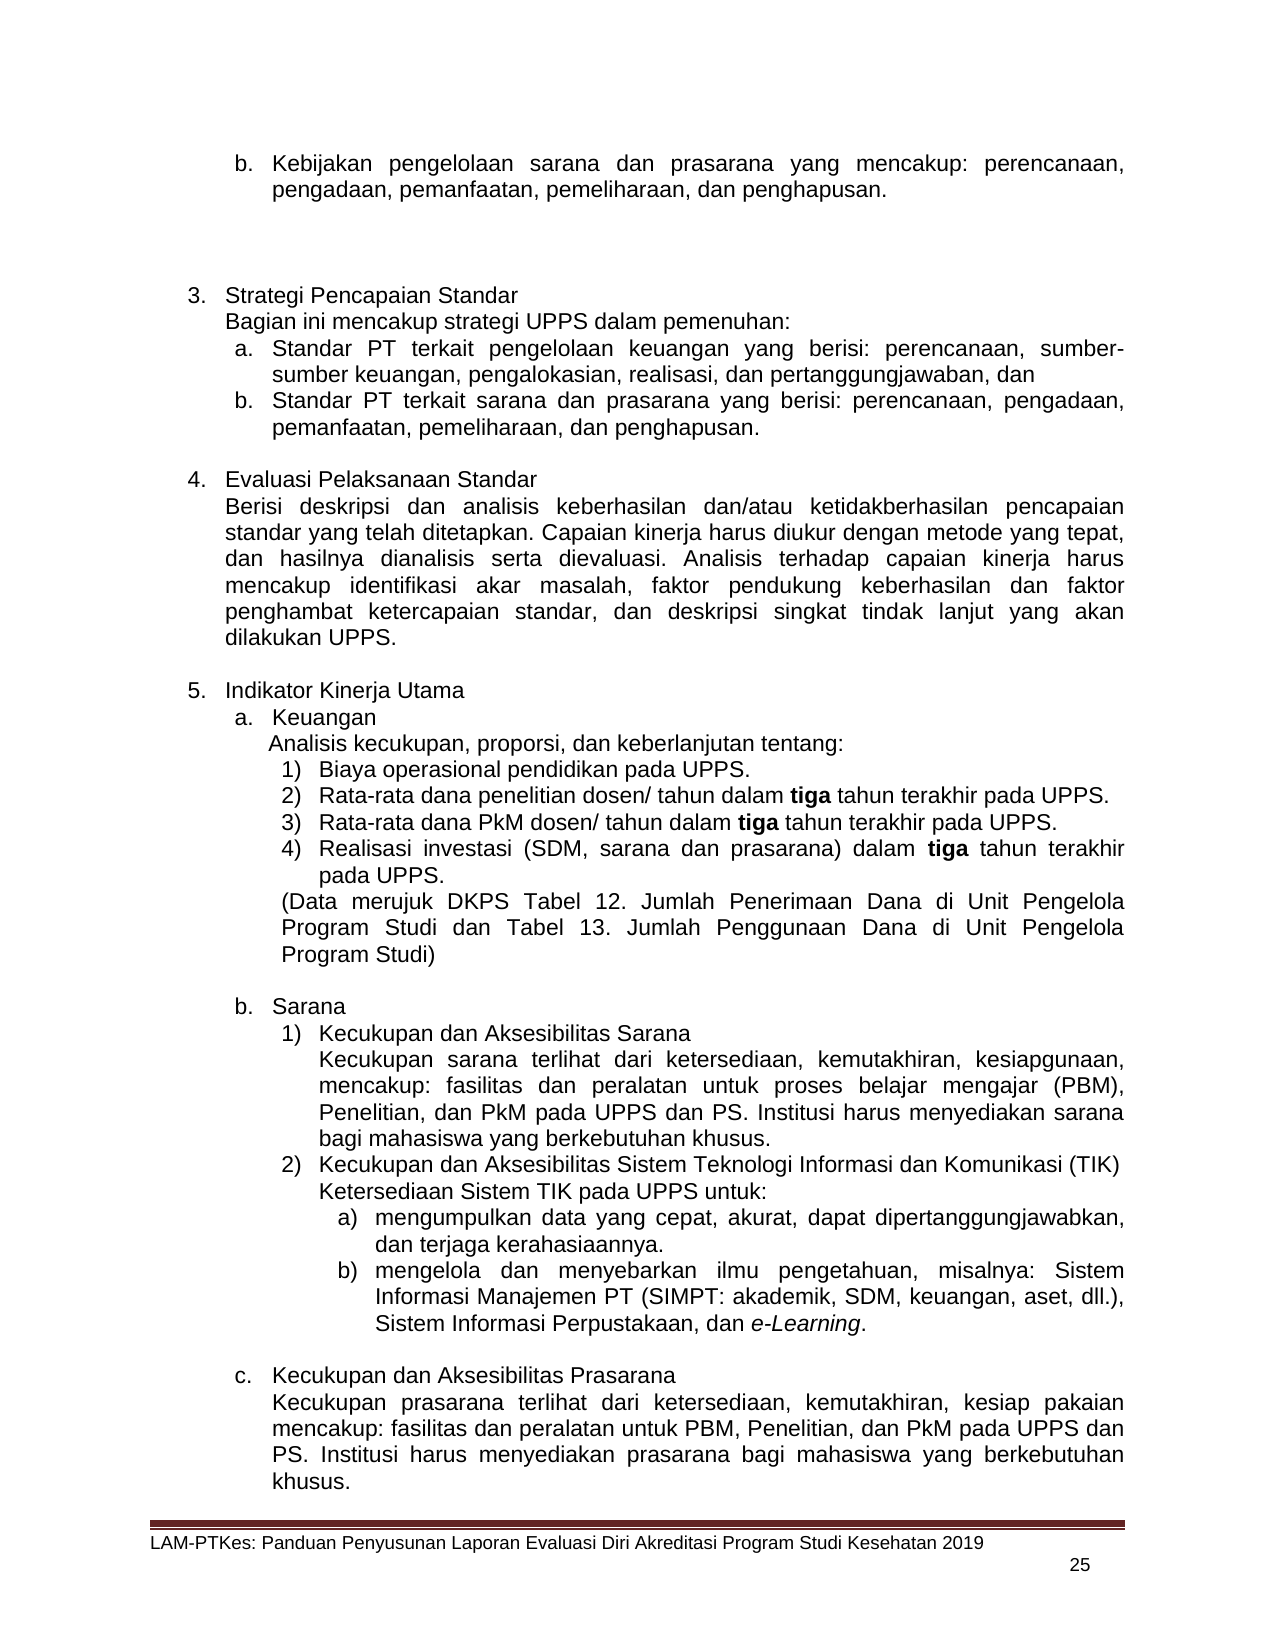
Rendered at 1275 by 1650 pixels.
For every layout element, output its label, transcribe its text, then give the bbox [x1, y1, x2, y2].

list Standar PT terkait pengelolaan keuangan yang berisi: perencanaan, sumber-sumber keuangan, pengalokasian, realisasi, dan pertanggungjawaban, dan [234, 334, 1125, 387]
text (Data merujuk DKPS Tabel 12. Jumlah Penerimaan Dana di Unit Pengelola Program Studi dan Tabel 13. Jumlah Penggunaan Dana di Unit Pengelola Program Studi) [281, 888, 1125, 967]
text Kecukupan prasarana terlihat dari ketersediaan, kemutakhiran, kesiap pakaian mencakup: fasilitas dan peralatan untuk PBM, Penelitian, dan PkM pada UPPS dan PS. Institusi harus menyediakan prasarana bagi mahasiswa yang berkebutuhan khusus. [272, 1389, 1125, 1494]
list Kecukupan dan Aksesibilitas Sarana [281, 1020, 1125, 1046]
text Bagian ini mencakup strategi UPPS dalam pemenuhan: [225, 308, 1125, 334]
list Strategi Pencapaian Standar [187, 282, 1125, 308]
text Analisis kecukupan, proporsi, dan keberlanjutan tentang: [268, 730, 1125, 756]
text Berisi deskripsi dan analisis keberhasilan dan/atau ketidakberhasilan pencapaian standar yang telah ditetapkan. Capaian kinerja harus diukur dengan metode yang tepat, dan hasilnya dianalisis serta dievaluasi. Analisis terhadap capaian kinerja harus mencakup identifikasi akar masalah, faktor pendukung keberhasilan dan faktor penghambat ketercapaian standar, dan deskripsi singkat tindak lanjut yang akan dilakukan UPPS. [225, 493, 1125, 651]
list Standar PT terkait sarana dan prasarana yang berisi: perencanaan, pengadaan, pemanfaatan, pemeliharaan, dan penghapusan. [234, 387, 1125, 440]
list Evaluasi Pelaksanaan Standar [187, 466, 1125, 493]
list Keuangan [234, 703, 1125, 730]
list Biaya operasional pendidikan pada UPPS. [281, 756, 1125, 782]
text Ketersediaan Sistem TIK pada UPPS untuk: [319, 1178, 1125, 1204]
list Kebijakan pengelolaan sarana dan prasarana yang mencakup: perencanaan, pengadaan, pemanfaatan, pemeliharaan, dan penghapusan. [234, 150, 1125, 203]
list mengelola dan menyebarkan ilmu pengetahuan, misalnya: Sistem Informasi Manajemen PT (SIMPT: akademik, SDM, keuangan, aset, dll.), Sistem Informasi Perpustakaan, dan e-Learning. [337, 1257, 1125, 1336]
list Realisasi investasi (SDM, sarana dan prasarana) dalam tiga tahun terakhir pada UPPS. [281, 835, 1125, 888]
list Kecukupan dan Aksesibilitas Sistem Teknologi Informasi dan Komunikasi (TIK) [281, 1151, 1125, 1178]
list Sarana [234, 993, 1125, 1020]
text Kecukupan sarana terlihat dari ketersediaan, kemutakhiran, kesiapgunaan, mencakup: fasilitas dan peralatan untuk proses belajar mengajar (PBM), Penelitian, dan PkM pada UPPS dan PS. Institusi harus menyediakan sarana bagi mahasiswa yang berkebutuhan khusus. [319, 1046, 1125, 1151]
list Indikator Kinerja Utama [187, 677, 1125, 703]
list Kecukupan dan Aksesibilitas Prasarana [234, 1362, 1125, 1389]
list Rata-rata dana PkM dosen/ tahun dalam tiga tahun terakhir pada UPPS. [281, 809, 1125, 835]
list Rata-rata dana penelitian dosen/ tahun dalam tiga tahun terakhir pada UPPS. [281, 782, 1125, 809]
list mengumpulkan data yang cepat, akurat, dapat dipertanggungjawabkan, dan terjaga kerahasiaannya. [337, 1204, 1125, 1257]
